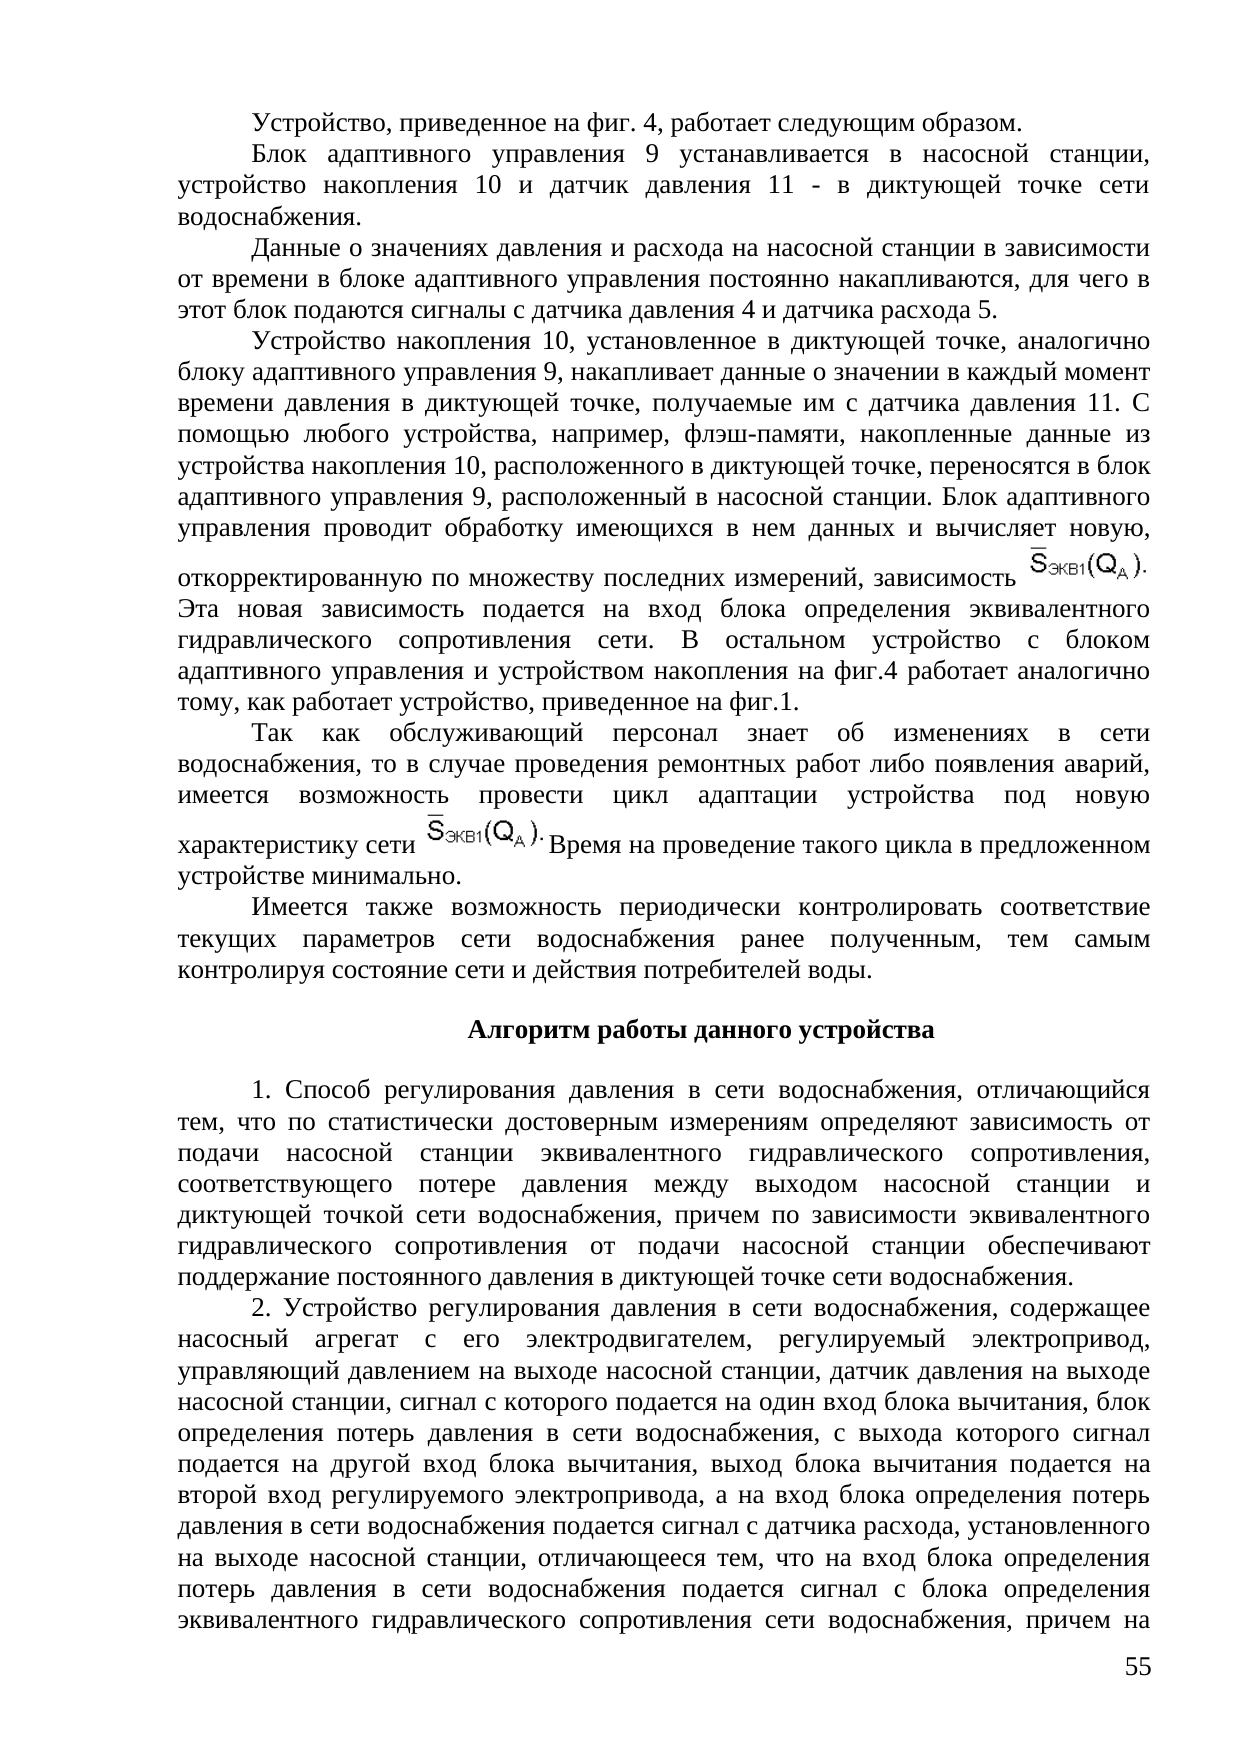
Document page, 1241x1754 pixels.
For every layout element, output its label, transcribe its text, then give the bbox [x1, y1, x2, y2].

picture [1026, 542, 1152, 586]
text Так как обслуживающий персонал знает об изменениях в сети водоснабжения, то в случае проведения ремонтных работ либо появления аварий, имеется возможность провести цикл адаптации устройства под новую характеристику сети Время на проведение такого цикла в предложенном устройстве минимально. [177, 716, 1152, 891]
text Устройство накопления 10, установленное в диктующей точке, аналогично блоку адаптивного управления 9, накапливает данные о значении в каждый момент времени давления в диктующей точке, получаемые им с датчика давления 11. С помощью любого устройства, например, флэш-памяти, накопленные данные из устройства накопления 10, расположенного в диктующей точке, переносятся в блок адаптивного управления 9, расположенный в насосной станции. Блок адаптивного управления проводит обработку имеющихся в нем данных и вычисляет новую, откорректированную по множеству последних измерений, зависимость Эта новая зависимость подается на вход блока определения эквивалентного гидравлического сопротивления сети. В остальном устройство с блоком адаптивного управления и устройством накопления на фиг.4 работает аналогично тому, как работает устройство, приведенное на фиг.1. [177, 324, 1152, 716]
text Имеется также возможность периодически контролировать соответствие текущих параметров сети водоснабжения ранее полученным, тем самым контролируя состояние сети и действия потребителей воды. [177, 891, 1152, 984]
text Блок адаптивного управления 9 устанавливается в насосной станции, устройство накопления 10 и датчик давления 11 - в диктующей точке сети водоснабжения. [177, 137, 1152, 231]
text Устройство, приведенное на фиг. 4, работает следующим образом. [177, 106, 1152, 137]
text Данные о значениях давления и расхода на насосной станции в зависимости от времени в блоке адаптивного управления постоянно накапливаются, для чего в этот блок подаются сигналы с датчика давления 4 и датчика расхода 5. [177, 231, 1152, 324]
picture [423, 809, 549, 854]
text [177, 1291, 1152, 1634]
text Алгоритм работы данного устройства [177, 1013, 1152, 1044]
text 1. Способ регулирования давления в сети водоснабжения, отличающийся тем, что по статистически достоверным измерениям определяют зависимость от подачи насосной станции эквивалентного гидравлического сопротивления, соответствующего потере давления между выходом насосной станции и диктующей точкой сети водоснабжения, причем по зависимости эквивалентного гидравлического сопротивления от подачи насосной станции обеспечивают поддержание постоянного давления в диктующей точке сети водоснабжения. [177, 1073, 1152, 1291]
